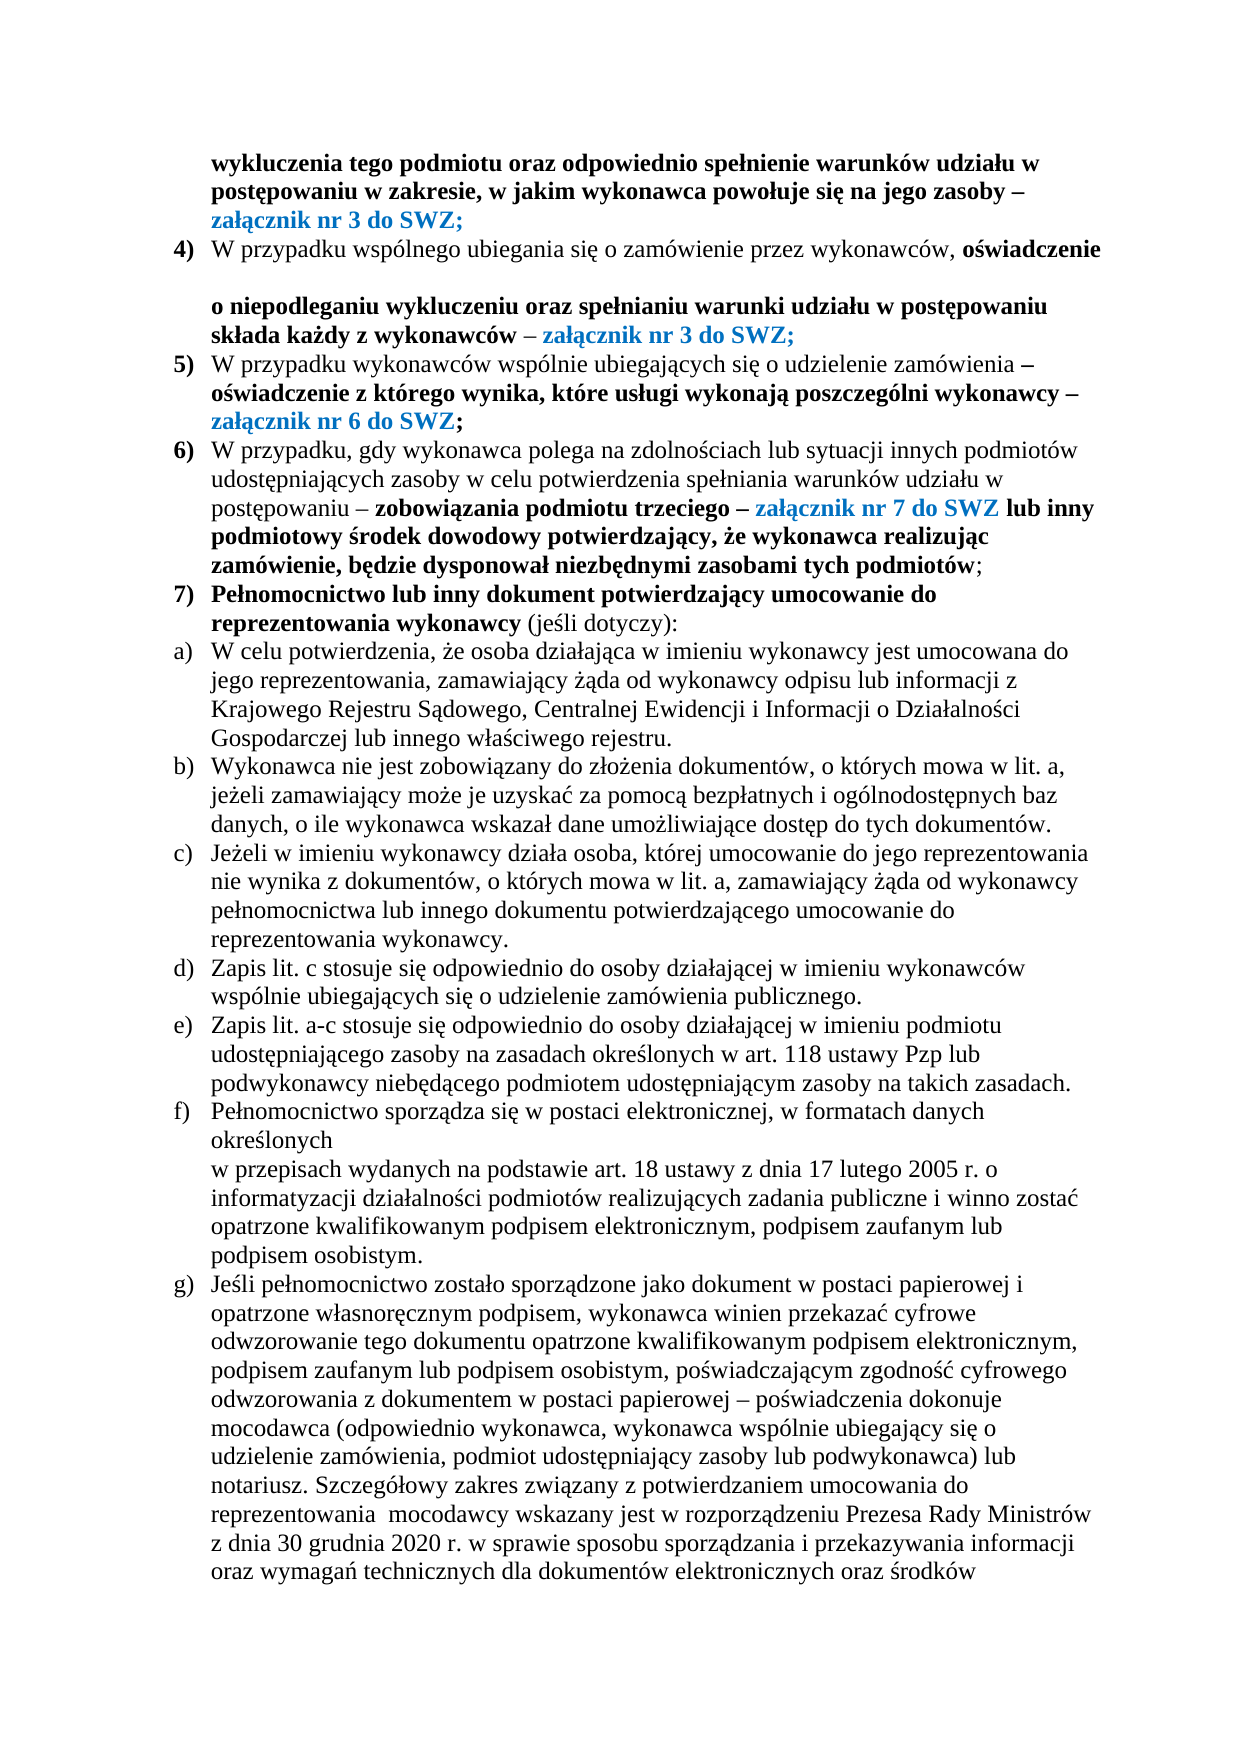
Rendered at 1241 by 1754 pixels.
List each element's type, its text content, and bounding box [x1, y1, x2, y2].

list Pełnomocnictwo sporządza się w postaci elektronicznej, w formatach danych określonych w przepisach wydanych na podstawie art. 18 ustawy z dnia 17 lutego 2005 r. o informatyzacji działalności podmiotów realizujących zadania publiczne i winno zostać opatrzone kwalifikowanym podpisem elektronicznym, podpisem zaufanym lub podpisem osobistym. [173, 1096, 1104, 1269]
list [173, 148, 1104, 234]
list Zapis lit. c stosuje się odpowiednio do osoby działającej w imieniu wykonawców wspólnie ubiegających się o udzielenie zamówienia publicznego. [173, 953, 1104, 1010]
list Jeżeli w imieniu wykonawcy działa osoba, której umocowanie do jego reprezentowania nie wynika z dokumentów, o których mowa w lit. a, zamawiający żąda od wykonawcy pełnomocnictwa lub innego dokumentu potwierdzającego umocowanie do reprezentowania wykonawcy. [173, 838, 1104, 953]
list W przypadku wykonawców wspólnie ubiegających się o udzielenie zamówienia – oświadczenie z którego wynika, które usługi wykonają poszczególni wykonawcy – załącznik nr 6 do SWZ; [173, 349, 1104, 435]
list W celu potwierdzenia, że osoba działająca w imieniu wykonawcy jest umocowana do jego reprezentowania, zamawiający żąda od wykonawcy odpisu lub informacji z Krajowego Rejestru Sądowego, Centralnej Ewidencji i Informacji o Działalności Gospodarczej lub innego właściwego rejestru. [173, 636, 1104, 751]
list Wykonawca nie jest zobowiązany do złożenia dokumentów, o których mowa w lit. a, jeżeli zamawiający może je uzyskać za pomocą bezpłatnych i ogólnodostępnych baz danych, o ile wykonawca wskazał dane umożliwiające dostęp do tych dokumentów. [173, 751, 1104, 838]
list W przypadku, gdy wykonawca polega na zdolnościach lub sytuacji innych podmiotów udostępniających zasoby w celu potwierdzenia spełniania warunków udziału w postępowaniu – zobowiązania podmiotu trzeciego – załącznik nr 7 do SWZ lub inny podmiotowy środek dowodowy potwierdzający, że wykonawca realizując zamówienie, będzie dysponował niezbędnymi zasobami tych podmiotów; [173, 435, 1104, 579]
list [173, 1269, 1104, 1585]
list Zapis lit. a-c stosuje się odpowiednio do osoby działającej w imieniu podmiotu udostępniającego zasoby na zasadach określonych w art. 118 ustawy Pzp lub podwykonawcy niebędącego podmiotem udostępniającym zasoby na takich zasadach. [173, 1010, 1104, 1096]
list Pełnomocnictwo lub inny dokument potwierdzający umocowanie do reprezentowania wykonawcy (jeśli dotyczy): [173, 579, 1104, 636]
list W przypadku wspólnego ubiegania się o zamówienie przez wykonawców, oświadczenie o niepodleganiu wykluczeniu oraz spełnianiu warunki udziału w postępowaniu składa każdy z wykonawców – załącznik nr 3 do SWZ; [173, 234, 1104, 349]
